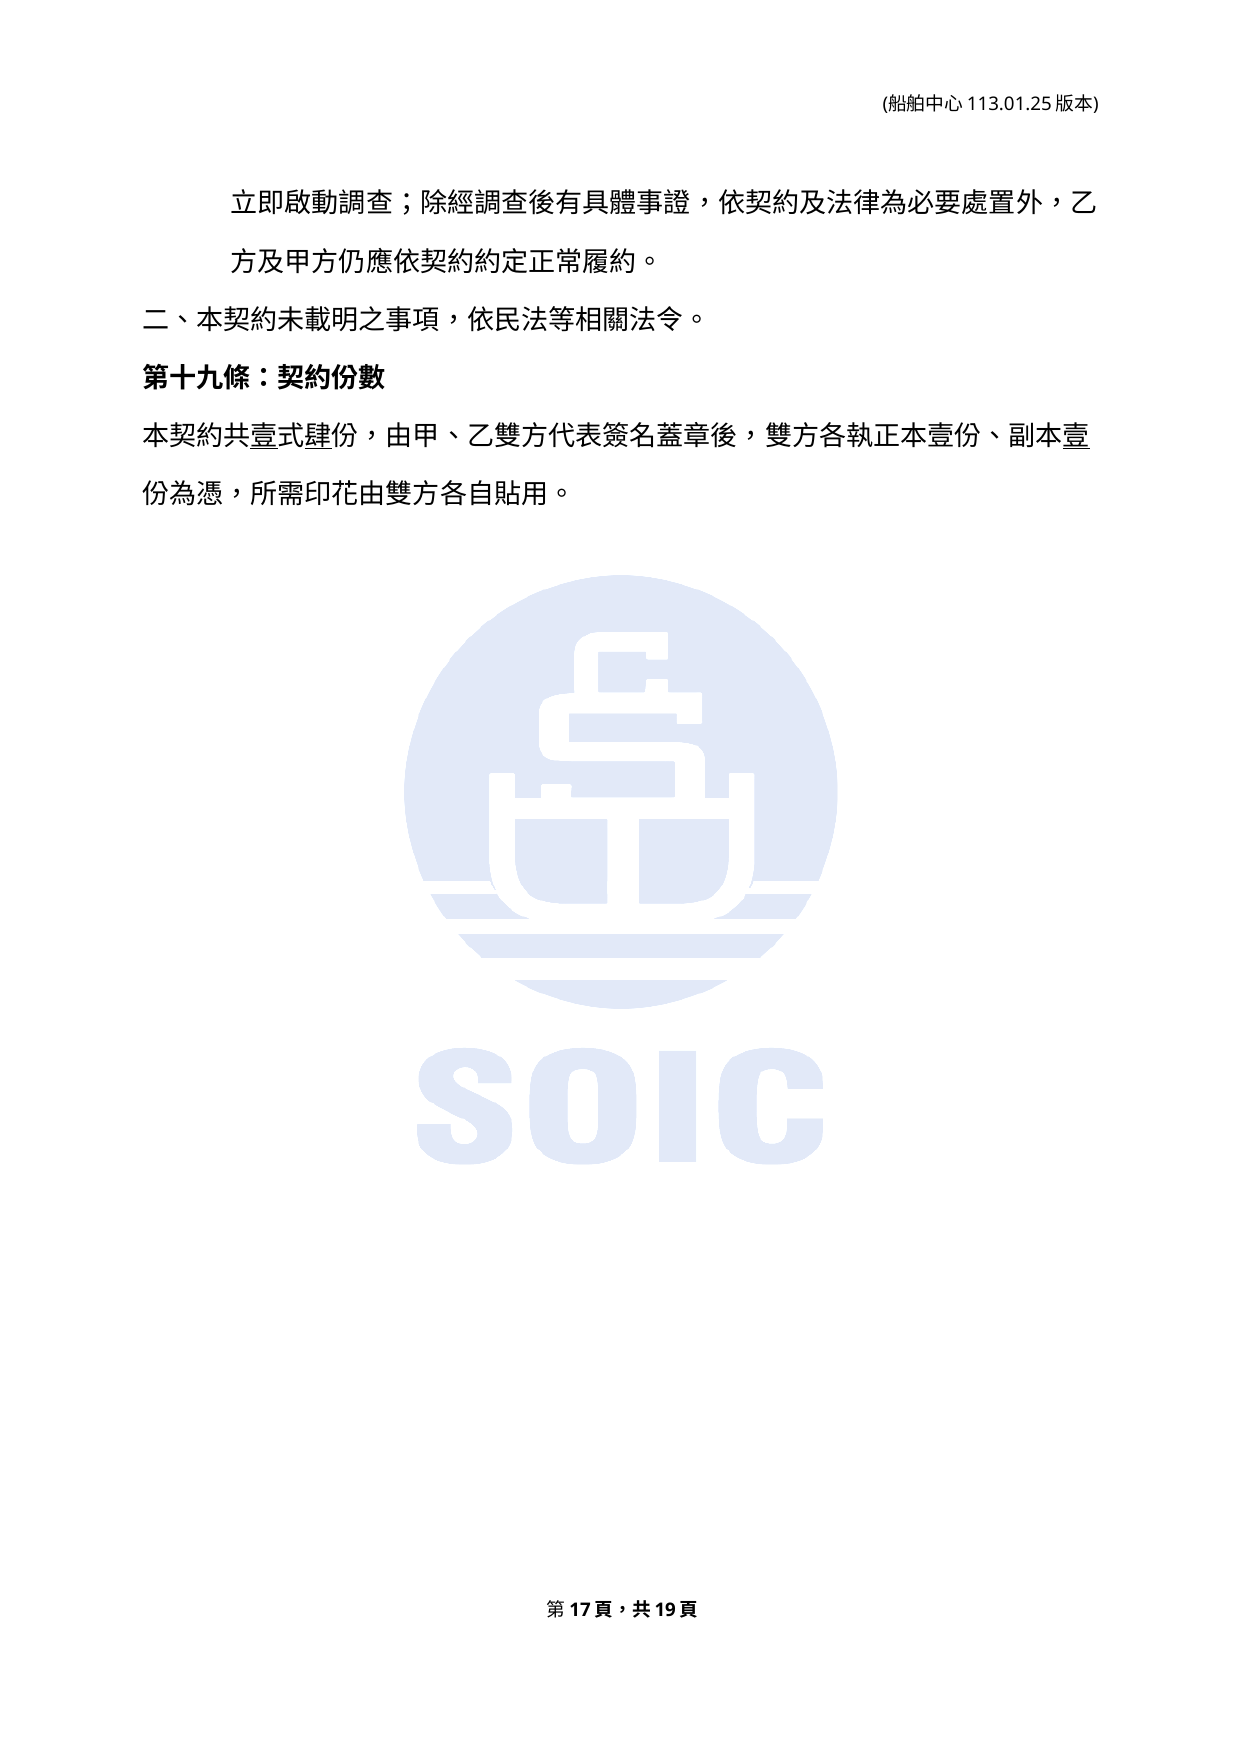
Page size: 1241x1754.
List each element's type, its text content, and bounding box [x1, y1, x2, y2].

text 二、本契約未載明之事項，依民法等相關法令。 [142, 288, 1098, 346]
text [201, 172, 1098, 288]
text 第十九條：契約份數 [142, 346, 1098, 404]
text 本契約共壹式肆份，由甲、乙雙方代表簽名蓋章後，雙方各執正本壹份、副本壹份為憑，所需印花由雙方各自貼用。 [142, 404, 1108, 521]
